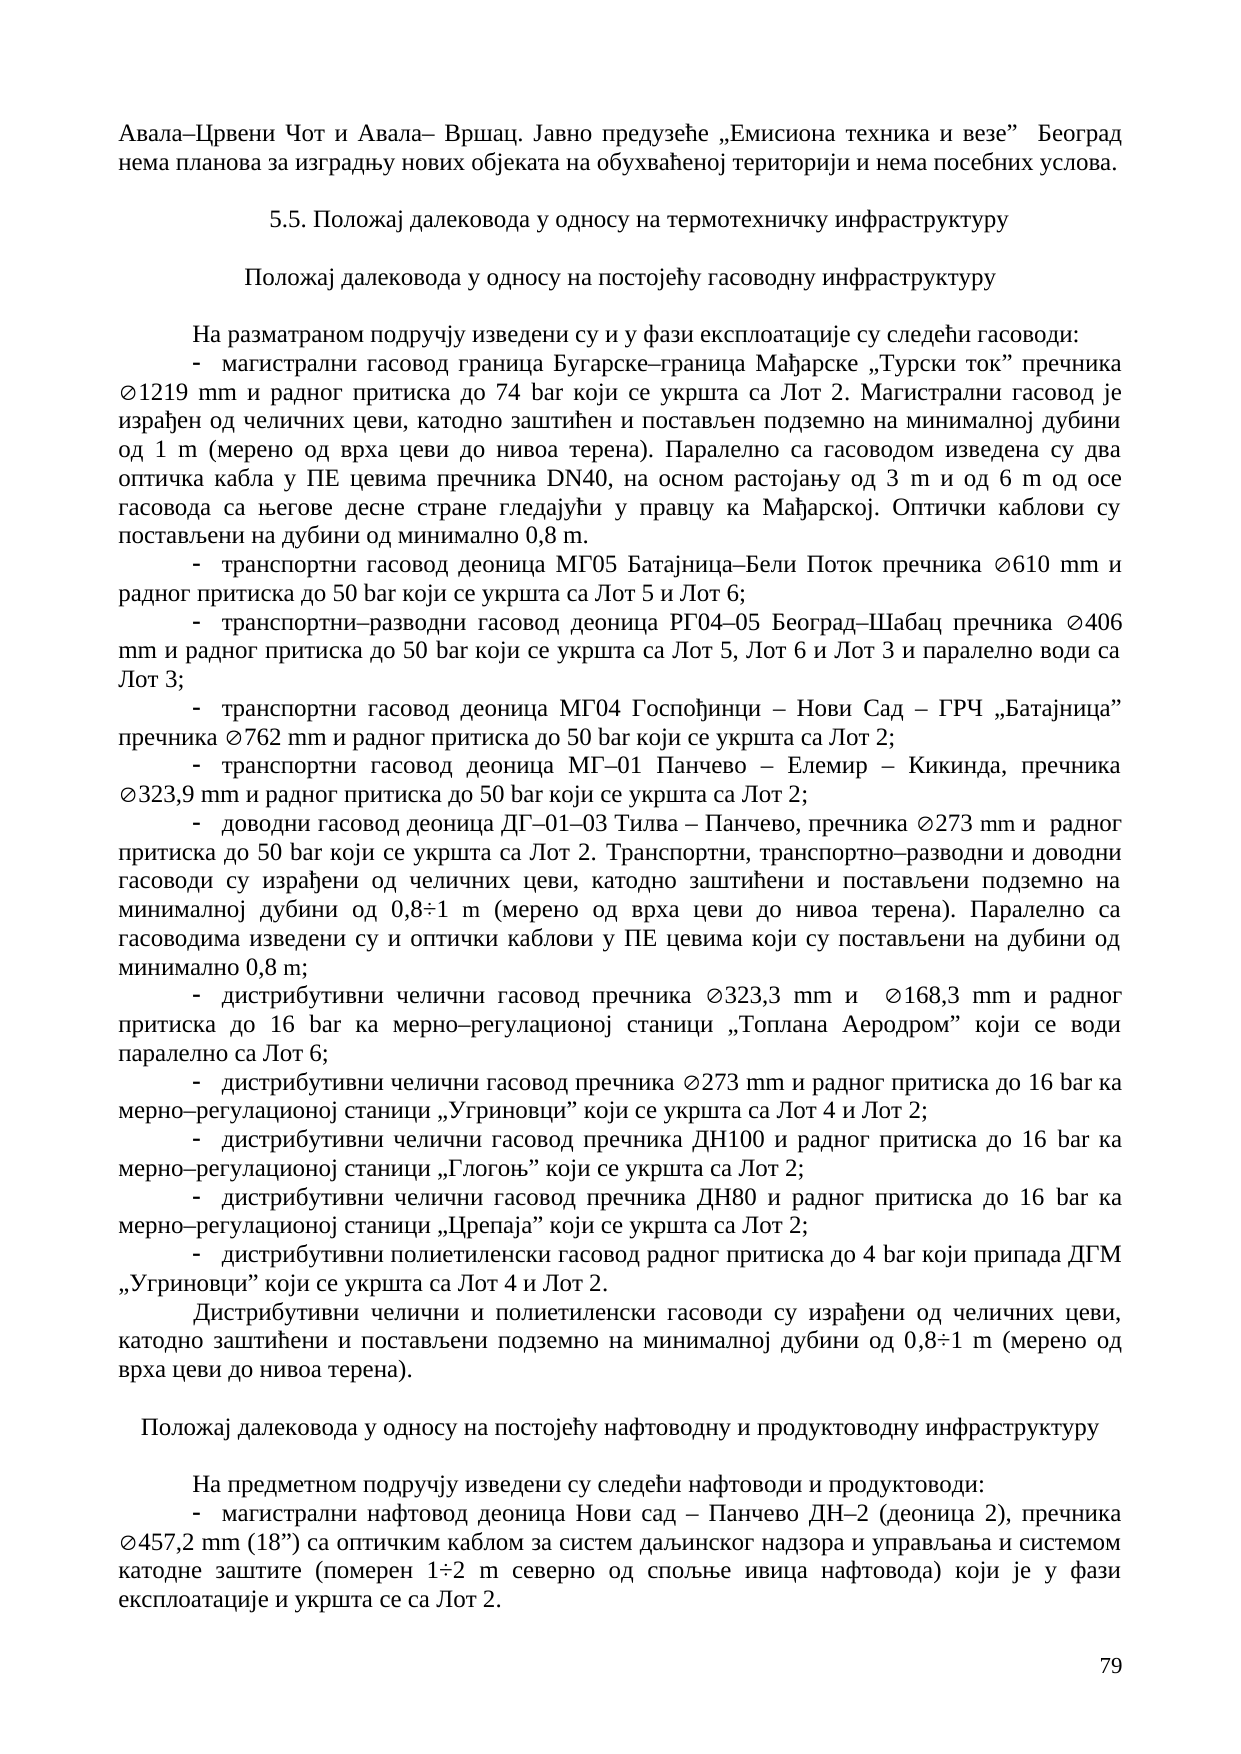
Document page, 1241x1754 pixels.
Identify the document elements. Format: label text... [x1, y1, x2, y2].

list дистрибутивни челични гасовод пречника 273 mm и радног притиска до 16 bar ка мерно–регулационој станици „Угриновци” који се укршта са Лот 4 и Лот 2; [118, 1067, 1122, 1124]
list магистрални гасовод граница Бугарске–граница Мађарске „Турски ток” пречника 1219 mm и радног притиска до 74 bar који се укршта са Лот 2. Магистрални гасовод је израђен од челичних цеви, катодно заштићен и постављен подземно на минималној дубини од 1 m (мерено од врха цеви до нивоа терена). Паралелно са гасоводом изведена су два оптичка кабла у ПЕ цевима пречника DN40, на осном растојању од 3 m и од 6 m од осе гасовода са његове десне стране гледајући у правцу ка Мађарској. Оптички каблови су постављени на дубини од минимално 0,8 m. [118, 348, 1122, 549]
subtitle Положај далековода у односу на термотехничку инфраструктуру [156, 204, 1122, 233]
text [118, 118, 1122, 176]
list доводни гасовод деоница ДГ–01–03 Тилва – Панчево, пречника 273 mm и радног притиска до 50 bar који се укршта са Лот 2. Транспортни, транспортно–разводни и доводни гасоводи су израђени од челичних цеви, катодно заштићени и постављени подземно на минималној дубини од 0,8÷1 m (мерено од врха цеви до нивоа терена). Паралелно са гасоводима изведени су и оптички каблови у ПЕ цевима који су постављени на дубини од минимално 0,8 m; [118, 808, 1122, 981]
subtitle Дистрибутивни челични и полиетиленски гасоводи су израђени од челичних цеви, катодно заштићени и постављени подземно на минималној дубини од 0,8÷1 m (мерено од врха цеви до нивоа терена). [118, 1297, 1122, 1383]
list дистрибутивни полиетиленски гасовод радног притиска до 4 bar који припада ДГМ „Угриновци” који се укршта са Лот 4 и Лот 2. [118, 1239, 1122, 1297]
text Положај далековода у односу на постојећу гасоводну инфраструктуру [118, 262, 1122, 291]
list магистрални нафтовод деоница Нови сад – Панчево ДН–2 (деоница 2), пречника 457,2 mm (18”) са оптичким каблом за систем даљинског надзора и управљања и системом катодне заштите (померен 1÷2 m северно од спољње ивица нафтовода) који је у фази експлоатације и укршта се са Лот 2. [118, 1498, 1122, 1613]
list дистрибутивни челични гасовод пречника ДН80 и радног притиска до 16 bar ка мерно–регулационој станици „Црепаја” који се укршта са Лот 2; [118, 1182, 1122, 1239]
list дистрибутивни челични гасовод пречника ДН100 и радног притиска до 16 bar ка мерно–регулационој станици „Глогоњ” који се укршта са Лот 2; [118, 1124, 1122, 1182]
list транспортни–разводни гасовод деоница РГ04–05 Београд–Шабац пречника 406 mm и радног притиска до 50 bar који се укршта са Лот 5, Лот 6 и Лот 3 и паралелно води са Лот 3; [118, 607, 1122, 693]
list дистрибутивни челични гасовод пречника 323,3 mm и 168,3 mm и радног притиска до 16 bar ка мерно–регулационој станици „Топлана Аеродром” који се води паралелно са Лот 6; [118, 981, 1122, 1067]
list транспортни гасовод деоница МГ–01 Панчево – Елемир – Кикинда, пречника 323,9 mm и радног притиска до 50 bar који се укршта са Лот 2; [118, 751, 1122, 808]
text На разматраном подручју изведени су и у фази експлоатације су следећи гасоводи: [118, 319, 1122, 348]
subtitle Положај далековода у односу на постојећу нафтоводну и продуктоводну инфраструктуру [118, 1412, 1122, 1441]
list транспортни гасовод деоница МГ04 Госпођинци – Нови Сад – ГРЧ „Батајница” пречника 762 mm и радног притиска до 50 bar који се укршта са Лот 2; [118, 693, 1122, 751]
list транспортни гасовод деоница МГ05 Батајница–Бели Поток пречника 610 mm и радног притиска до 50 bar који се укршта са Лот 5 и Лот 6; [118, 549, 1122, 607]
text На предметном подручју изведени су следећи нафтоводи и продуктоводи: [118, 1469, 1122, 1498]
